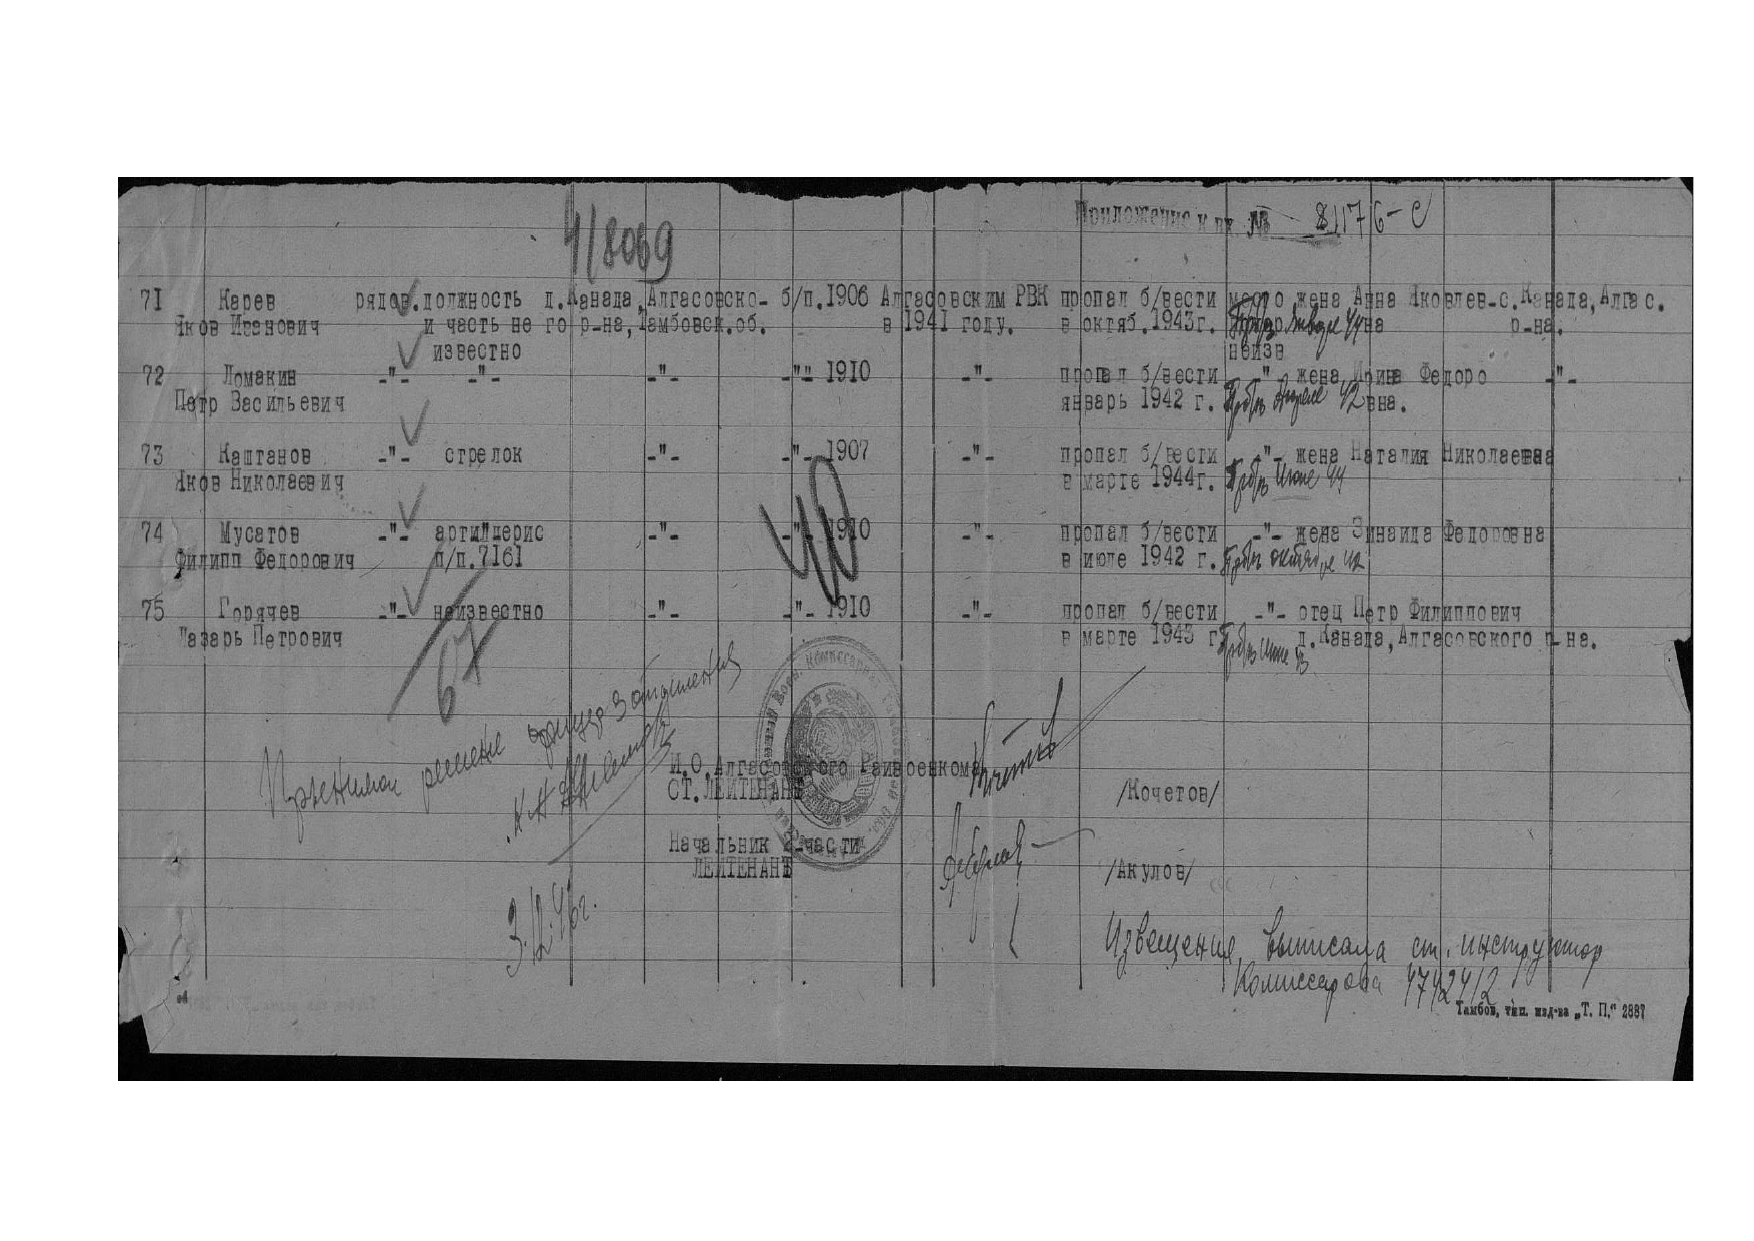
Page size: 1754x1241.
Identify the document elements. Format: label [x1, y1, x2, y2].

picture [118, 177, 1694, 1081]
